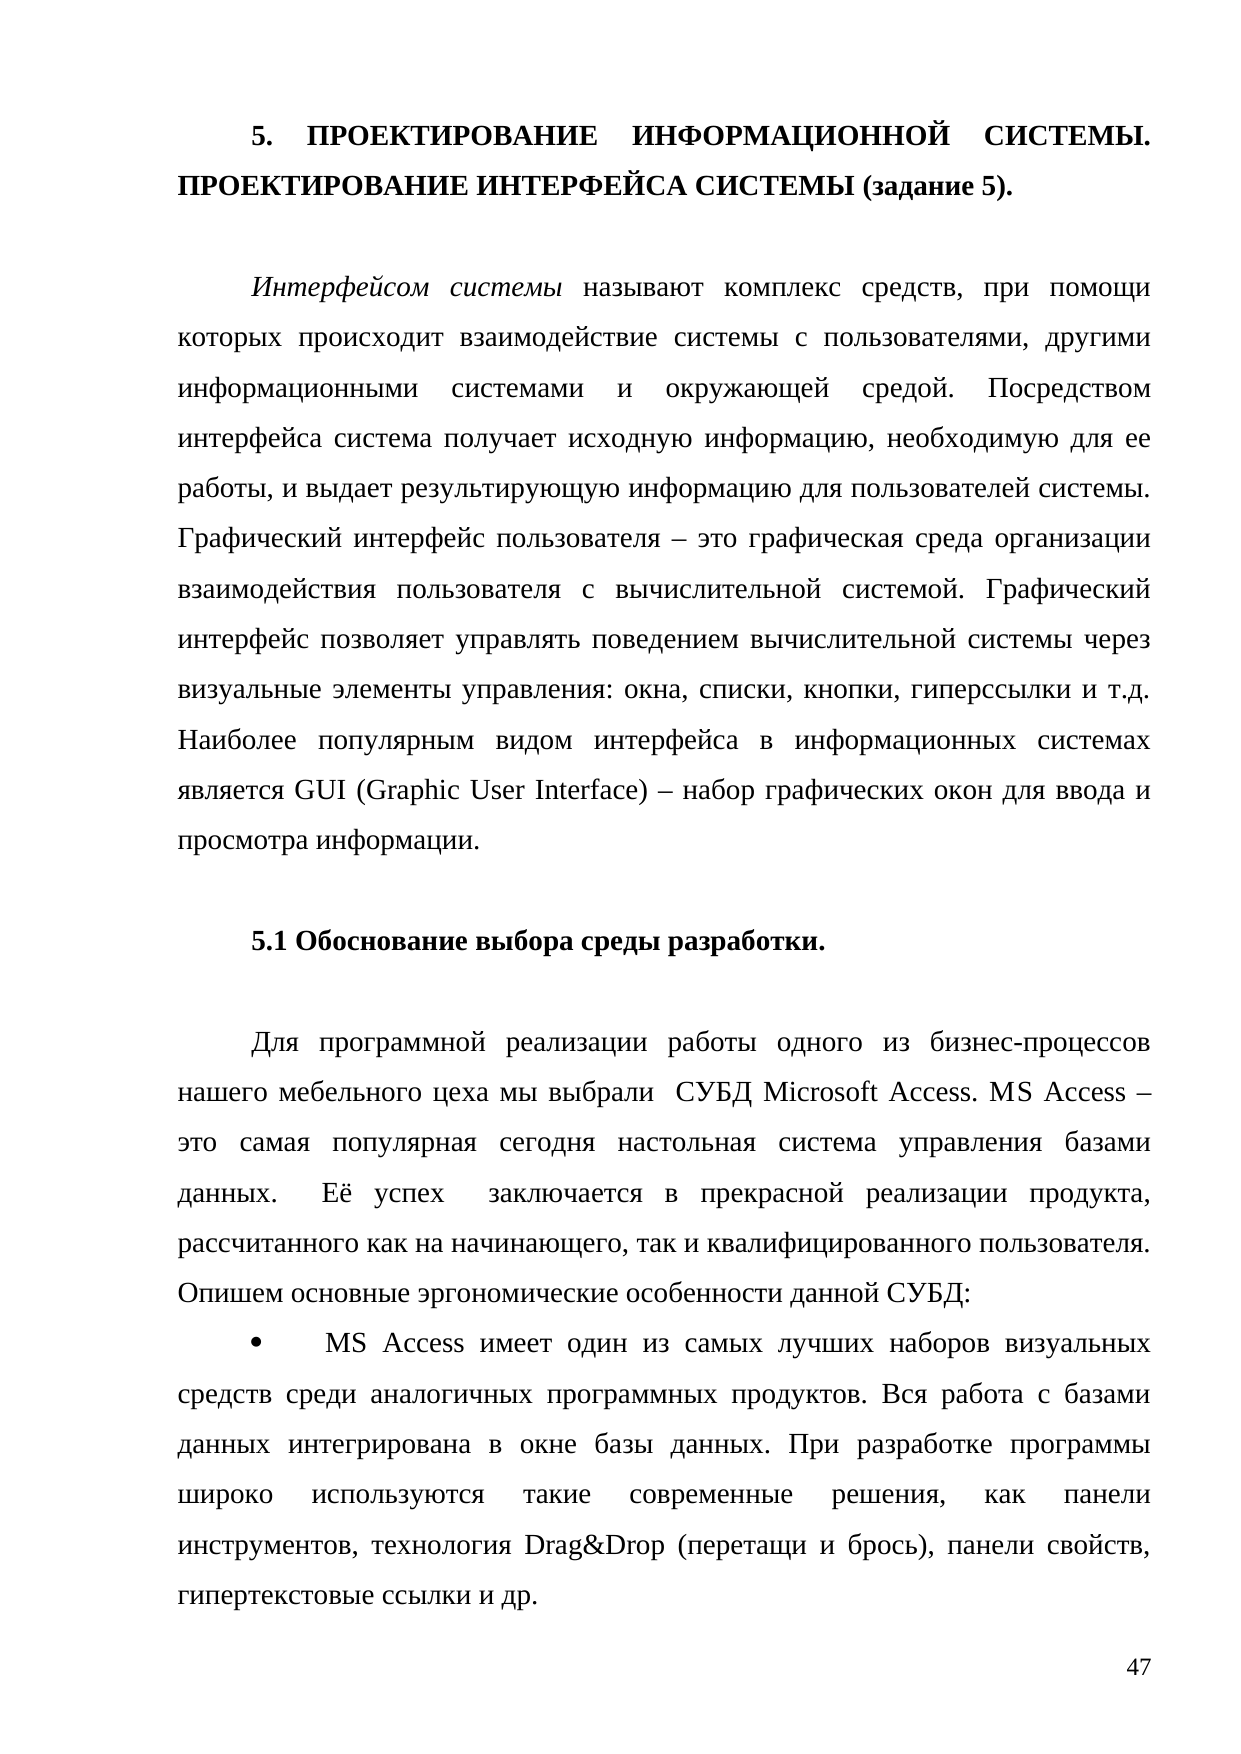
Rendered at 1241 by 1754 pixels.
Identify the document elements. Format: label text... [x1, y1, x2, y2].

text 5. Проектирование информационной системы. Проектирование интерфейса системы (задание 5). [177, 118, 1152, 202]
text Интерфейсом системы называют комплекс средств, при помощи которых происходит взаимодействие системы с пользователями, другими информационными системами и окружающей средой. Посредством интерфейса система получает исходную информацию, необходимую для ее работы, и выдает результирующую информацию для пользователей системы. Графический интерфейс пользователя – это графическая среда организации взаимодействия пользователя с вычислительной системой. Графический интерфейс позволяет управлять поведением вычислительной системы через визуальные элементы управления: окна, списки, кнопки, гиперссылки и т.д. Наиболее популярным видом интерфейса в информационных системах является GUI (Graphic User Interface) – набор графических окон для ввода и просмотра информации. [177, 269, 1152, 856]
list MS Access имеет один из самых лучших наборов визуальных средств среди аналогичных программных продуктов. Вся работа с базами данных интегрирована в окне базы данных. При разработке программы широко используются такие современные решения, как панели инструментов, технология Drag&Drop (перетащи и брось), панели свойств, гипертекстовые ссылки и др. [177, 1326, 1152, 1611]
text Для программной реализации работы одного из бизнес-процессов нашего мебельного цеха мы выбрали СУБД Microsoft Access. MS Access – это самая популярная сегодня настольная система управления базами данных. Её успех заключается в прекрасной реализации продукта, рассчитанного как на начинающего, так и квалифицированного пользователя. Опишем основные эргономические особенности данной СУБД: [177, 1024, 1152, 1309]
text 5.1 Обоснование выбора среды разработки. [177, 923, 1152, 957]
